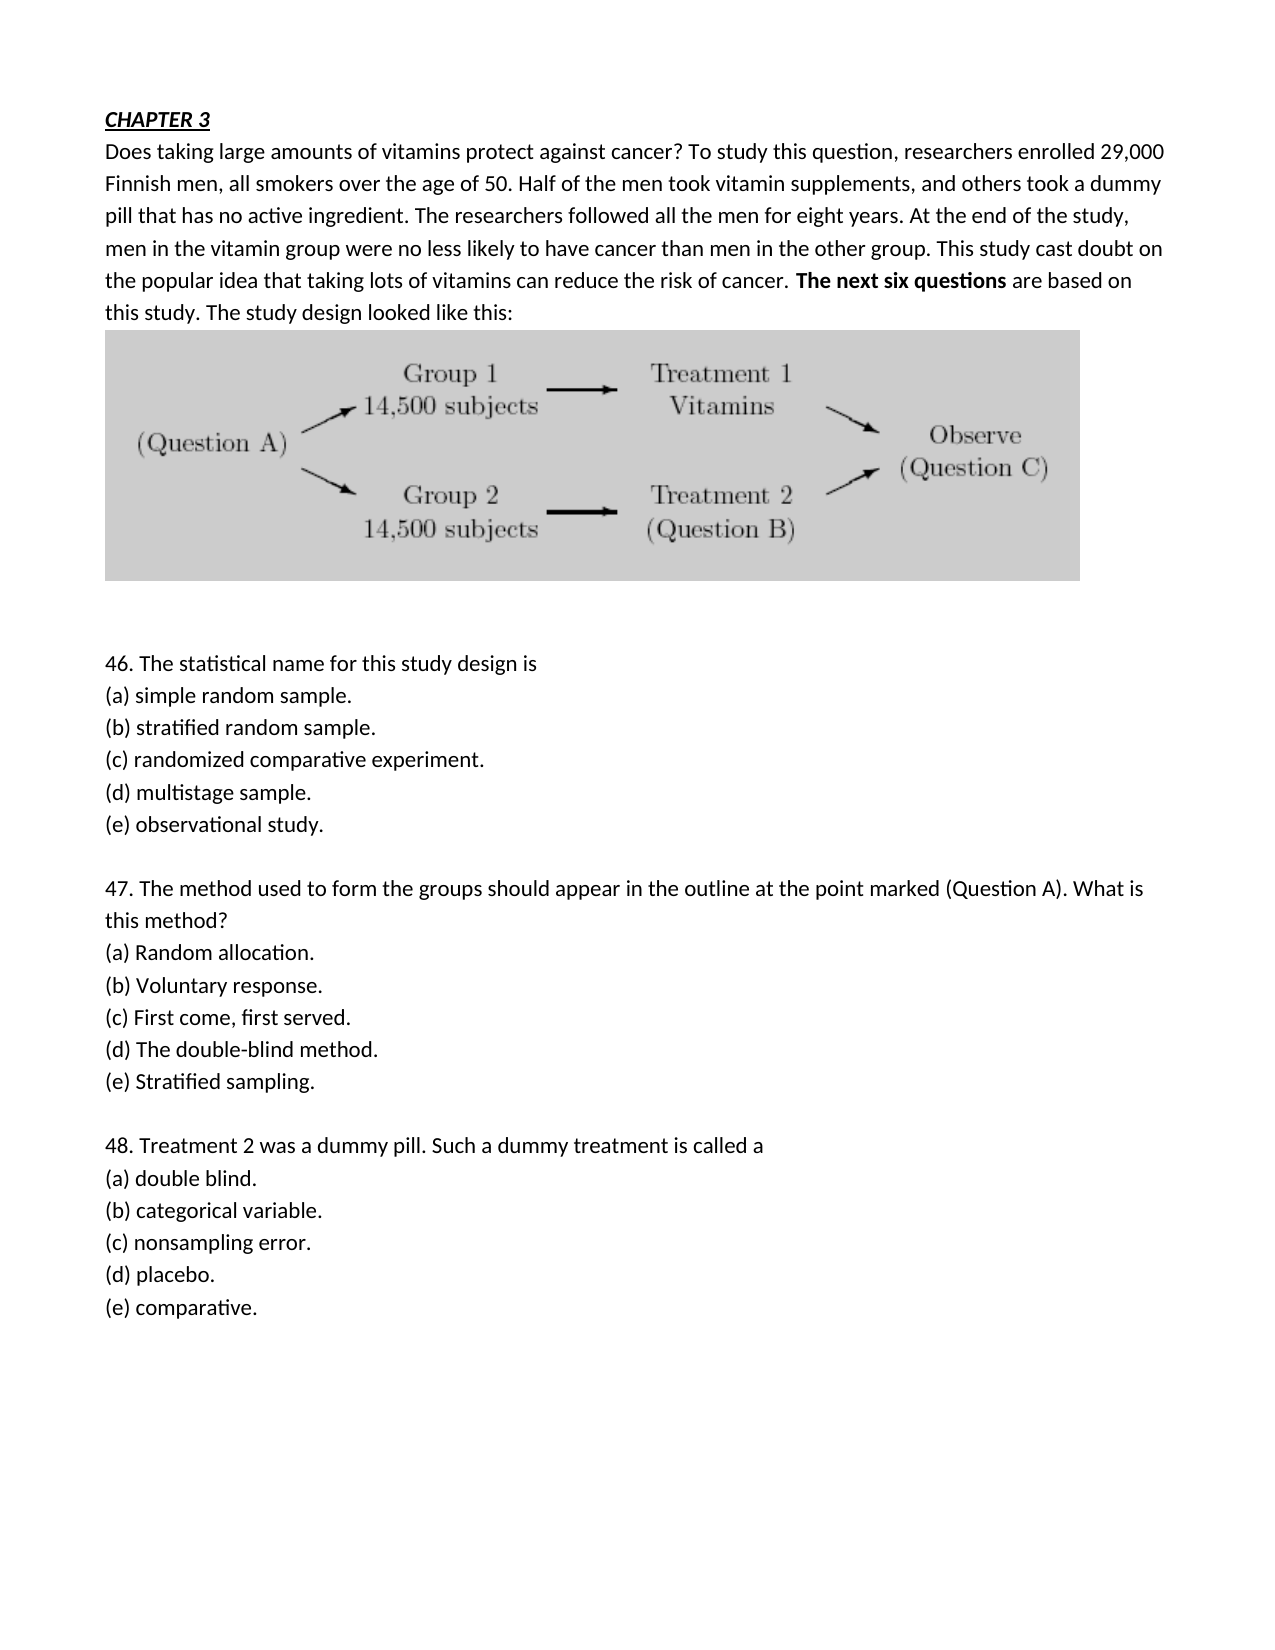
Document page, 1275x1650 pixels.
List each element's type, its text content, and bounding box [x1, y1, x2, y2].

text (b) categorical variable. [105, 1196, 1170, 1224]
text (e) comparative. [105, 1293, 1170, 1321]
text CHAPTER 3 [105, 105, 1170, 133]
text (a) double blind. [105, 1164, 1170, 1192]
text (b) stratified random sample. [105, 713, 1170, 741]
picture [105, 330, 1080, 581]
text (c) First come, first served. [105, 1003, 1170, 1031]
text (b) Voluntary response. [105, 971, 1170, 999]
text (d) The double-blind method. [105, 1035, 1170, 1063]
text (a) Random allocation. [105, 938, 1170, 967]
text (e) Stratified sampling. [105, 1067, 1170, 1095]
text (e) observational study. [105, 810, 1170, 838]
text Does taking large amounts of vitamins protect against cancer? To study this question, researchers enrolled 29,000 Finnish men, all smokers over the age of 50. Half of the men took vitamin supplements, and others took a dummy pill that has no active ingredient. The researchers followed all the men for eight years. At the end of the study, men in the vitamin group were no less likely to have cancer than men in the other group. This study cast doubt on the popular idea that taking lots of vitamins can reduce the risk of cancer. The next six questions are based on this study. The study design looked like this: [105, 137, 1170, 326]
text (c) nonsampling error. [105, 1228, 1170, 1256]
text (d) multistage sample. [105, 778, 1170, 806]
text 46. The statistical name for this study design is [105, 649, 1170, 677]
text (d) placebo. [105, 1260, 1170, 1288]
text 48. Treatment 2 was a dummy pill. Such a dummy treatment is called a [105, 1132, 1170, 1160]
text 47. The method used to form the groups should appear in the outline at the point marked (Question A). What is this method? [105, 874, 1170, 934]
text (c) randomized comparative experiment. [105, 745, 1170, 773]
text (a) simple random sample. [105, 681, 1170, 709]
